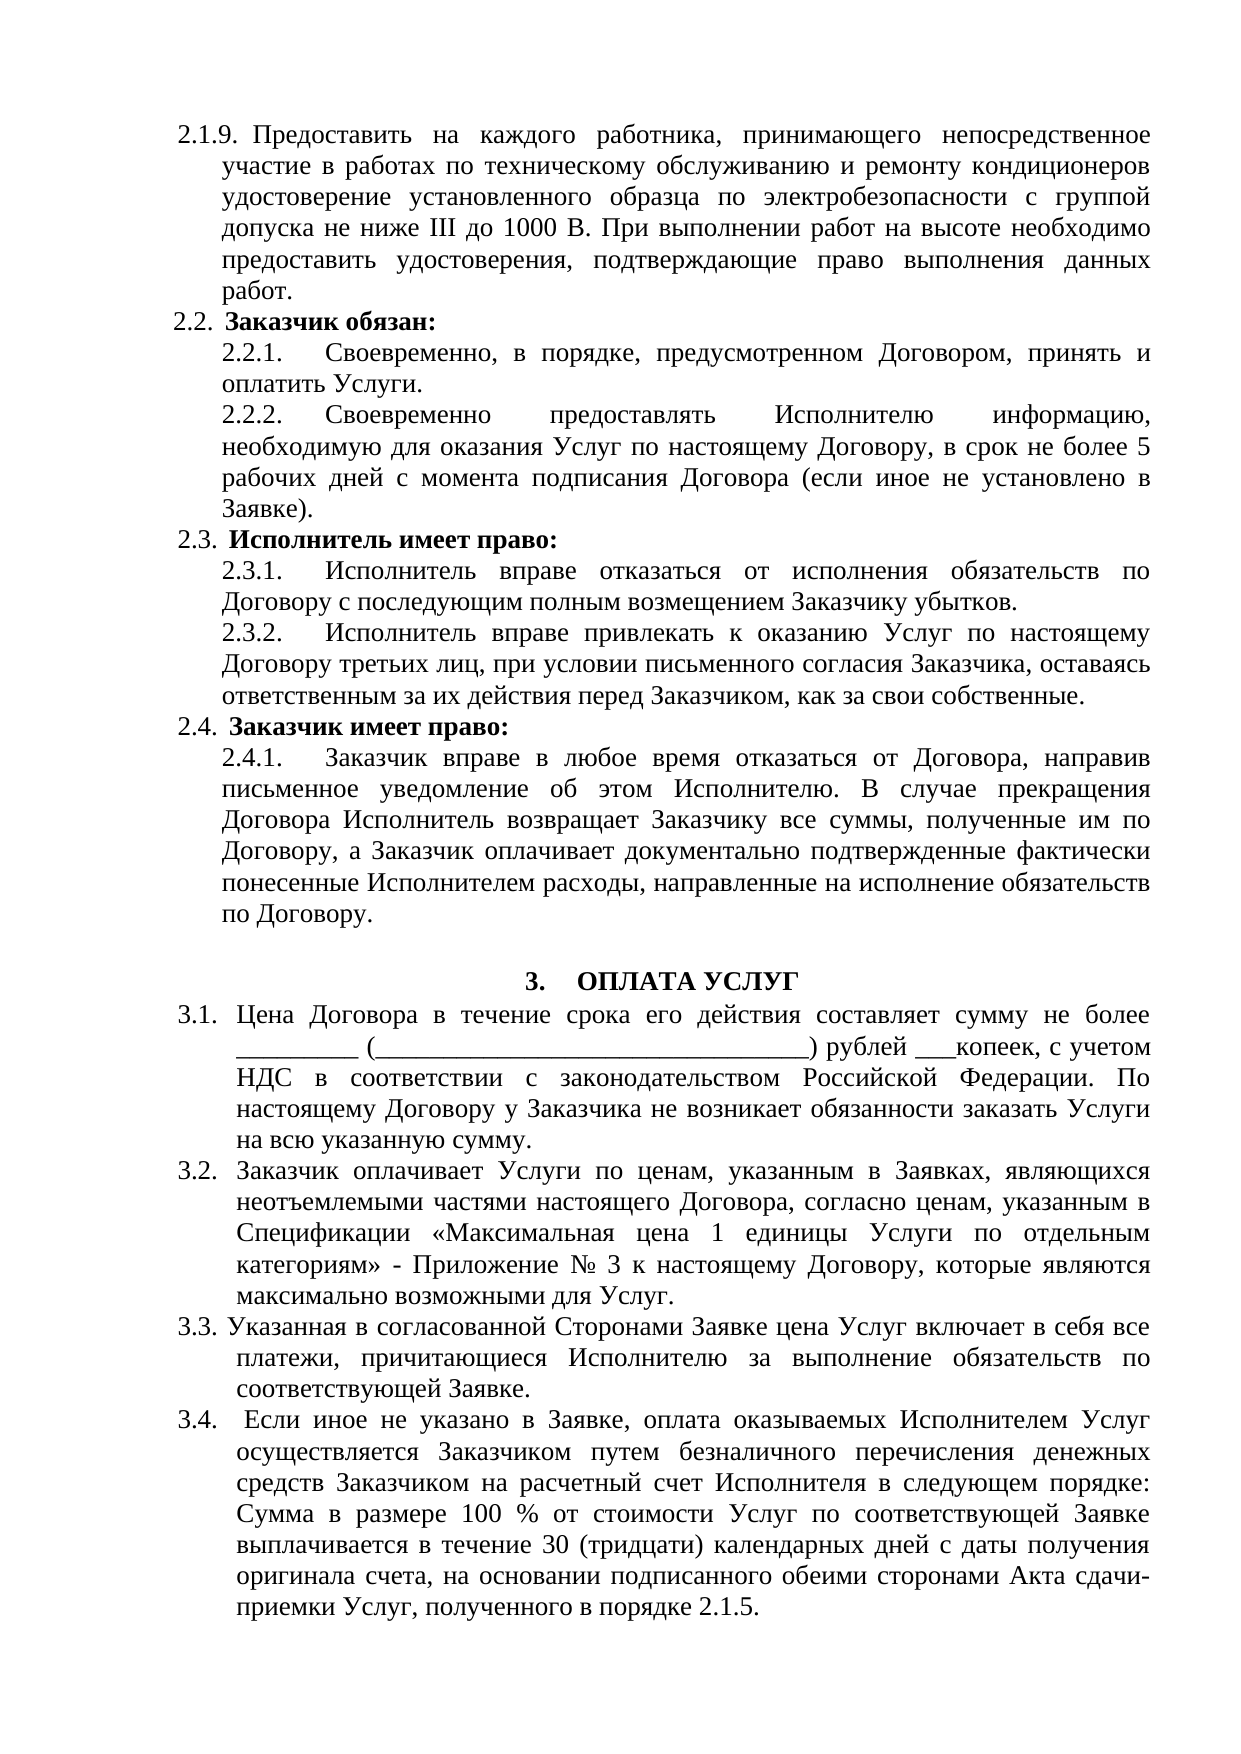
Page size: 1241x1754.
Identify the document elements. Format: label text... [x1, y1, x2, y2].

text 3.1. Цена Договора в течение срока его действия составляет сумму не более _________ (________________________________) рублей ___копеек, с учетом НДС в соответствии с законодательством Российской Федерации. По настоящему Договору у Заказчика не возникает обязанности заказать Услуги на всю указанную сумму. [177, 998, 1152, 1154]
list Заказчик имеет право: [177, 710, 1152, 741]
list Заказчик вправе в любое время отказаться от Договора, направив письменное уведомление об этом Исполнителю. В случае прекращения Договора Исполнитель возвращает Заказчику все суммы, полученные им по Договору, а Заказчик оплачивает документально подтвержденные фактически понесенные Исполнителем расходы, направленные на исполнение обязательств по Договору. [222, 741, 1152, 928]
text 3.3. Указанная в согласованной Сторонами Заявке цена Услуг включает в себя все платежи, причитающиеся Исполнителю за выполнение обязательств по соответствующей Заявке. [177, 1310, 1152, 1403]
list Предоставить на каждого работника, принимающего непосредственное участие в работах по техническому обслуживанию и ремонту кондиционеров удостоверение установленного образца по электробезопасности с группой допуска не ниже III до 1000 В. При выполнении работ на высоте необходимо предоставить удостоверения, подтверждающие право выполнения данных работ. [177, 118, 1152, 305]
text 3.2. Заказчик оплачивает Услуги по ценам, указанным в Заявках, являющихся неотъемлемыми частями настоящего Договора, согласно ценам, указанным в Спецификации «Максимальная цена 1 единицы Услуги по отдельным категориям» - Приложение № 3 к настоящему Договору, которые являются максимально возможными для Услуг. [177, 1154, 1152, 1310]
list Исполнитель вправе привлекать к оказанию Услуг по настоящему Договору третьих лиц, при условии письменного согласия Заказчика, оставаясь ответственным за их действия перед Заказчиком, как за свои собственные. [222, 616, 1152, 710]
list Заказчик обязан: [173, 305, 1152, 336]
list Своевременно, в порядке, предусмотренном Договором, принять и оплатить Услуги. [222, 336, 1152, 398]
list ОПЛАТА УСЛУГ [173, 965, 1152, 996]
text 3.4. Если иное не указано в Заявке, оплата оказываемых Исполнителем Услуг осуществляется Заказчиком путем безналичного перечисления денежных средств Заказчиком на расчетный счет Исполнителя в следующем порядке: Сумма в размере 100 % от стоимости Услуг по соответствующей Заявке выплачивается в течение 30 (тридцати) календарных дней с даты получения оригинала счета, на основании подписанного обеими сторонами Акта сдачи-приемки Услуг, полученного в порядке 2.1.5. [177, 1403, 1152, 1621]
list Своевременно предоставлять Исполнителю информацию, необходимую для оказания Услуг по настоящему Договору, в срок не более 5 рабочих дней с момента подписания Договора (если иное не установлено в Заявке). [222, 398, 1152, 523]
list Исполнитель вправе отказаться от исполнения обязательств по Договору с последующим полным возмещением Заказчику убытков. [222, 554, 1152, 616]
list Исполнитель имеет право: [177, 523, 1152, 554]
